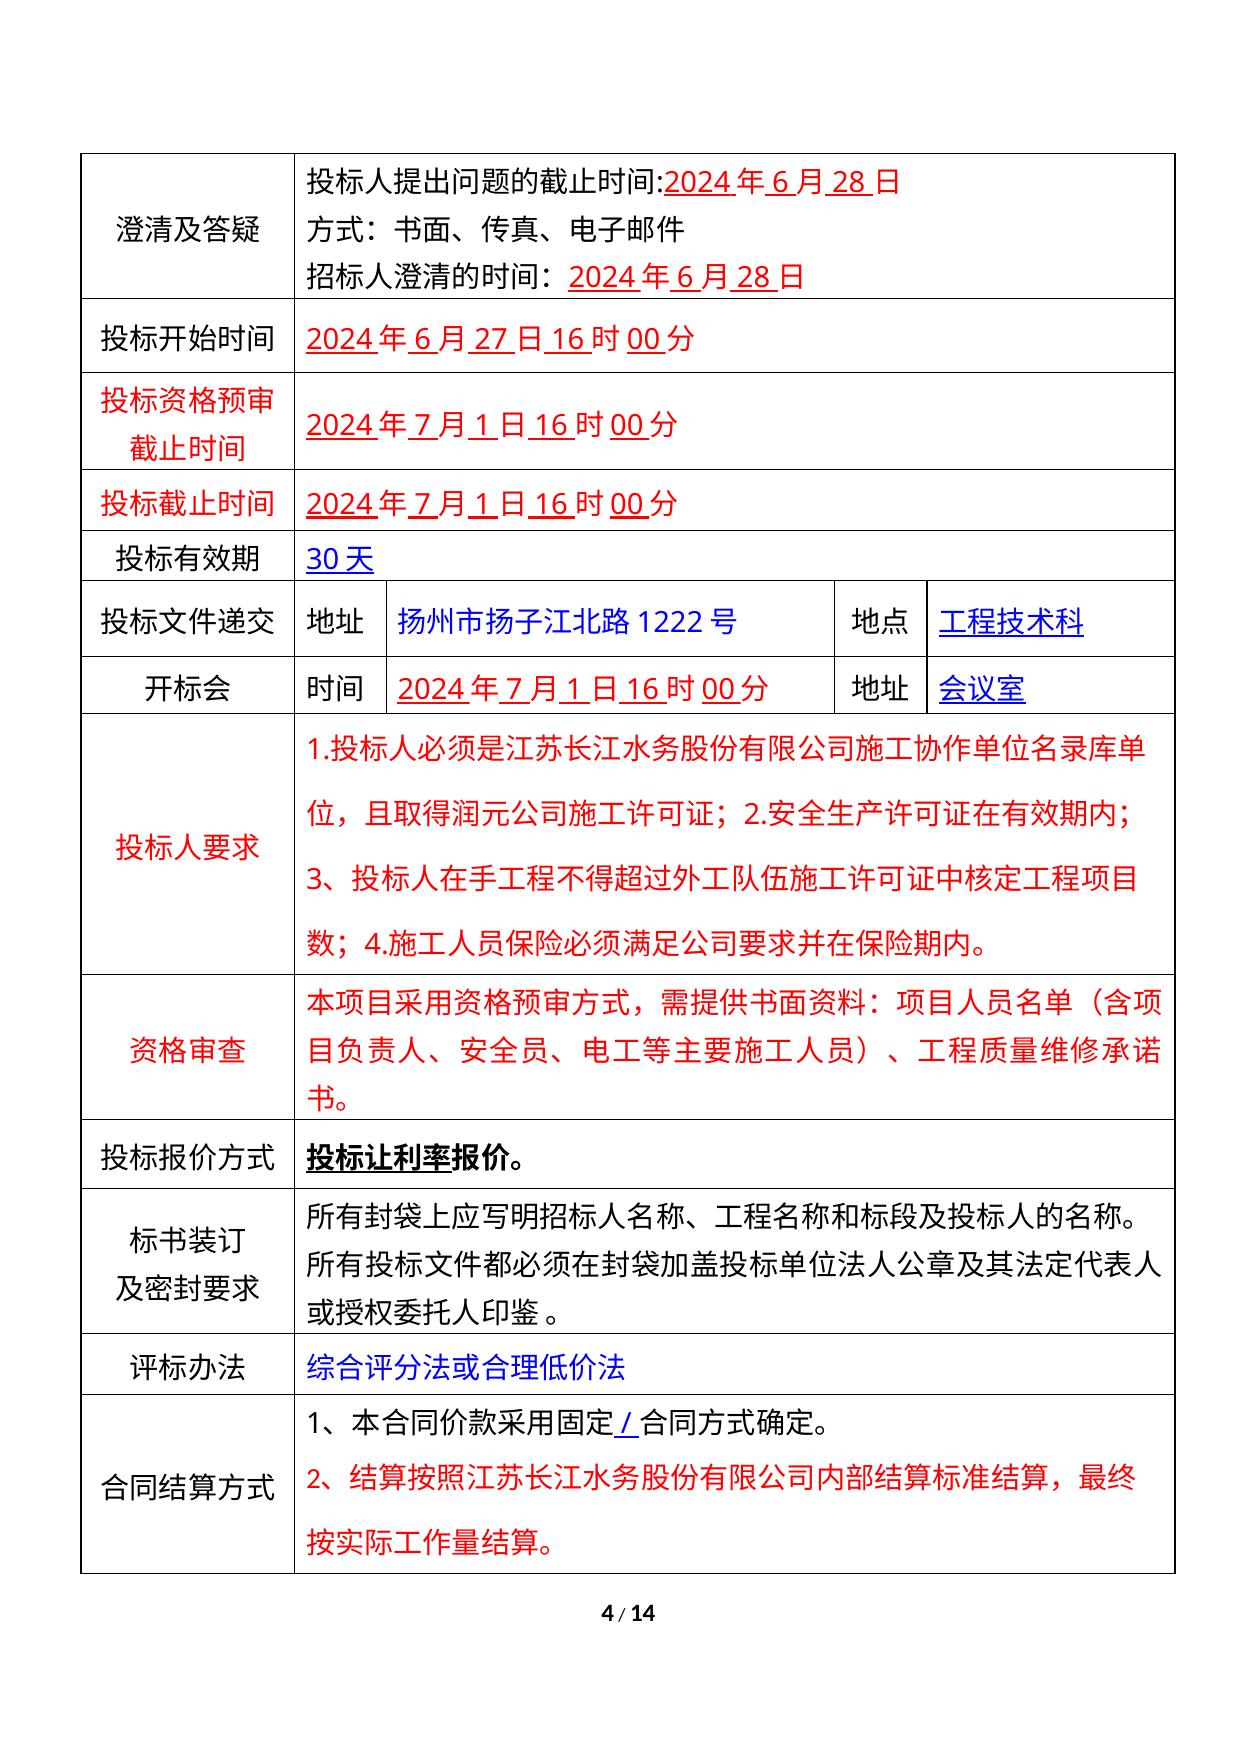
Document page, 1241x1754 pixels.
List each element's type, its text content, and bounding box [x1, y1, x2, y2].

table_cell 投标截止时间 [82, 470, 294, 529]
table_cell 1、本合同价款采用固定 / 合同方式确定。 2、结算按照江苏长江水务股份有限公司内部结算标准结算，最终按实际工作量结算。 [295, 1395, 1174, 1573]
table_cell 2024年 7 月 1 日 16 时00分 [295, 373, 1174, 469]
table_cell 澄清及答疑 [82, 154, 294, 297]
table_cell 评标办法 [82, 1334, 294, 1394]
table_cell 综合评分法或合理低价法 [295, 1334, 1174, 1394]
table_cell 1.投标人必须是江苏长江水务股份有限公司施工协作单位名录库单位，且取得润元公司施工许可证；2.安全生产许可证在有效期内；3、投标人在手工程不得超过外工队伍施工许可证中核定工程项目数；4.施工人员保险必须满足公司要求并在保险期内。 [295, 714, 1174, 974]
table_cell 地址 [295, 581, 386, 656]
table_cell 时间 [295, 657, 386, 713]
table_cell 投标人提出问题的截止时间:2024年 6 月 28 日 方式：书面、传真、电子邮件 招标人澄清的时间：2024年 6 月 28 日 [295, 154, 1174, 297]
table_cell 投标让利率报价。 [295, 1120, 1174, 1188]
table_cell 2024年 7 月 1 日 16 时00分 [387, 657, 834, 713]
table_cell 投标人要求 [82, 714, 294, 974]
table_cell 2024年 7 月 1 日 16 时00分 [295, 470, 1174, 529]
table_cell 所有封袋上应写明招标人名称、工程名称和标段及投标人的名称。 所有投标文件都必须在封袋加盖投标单位法人公章及其法定代表人或授权委托人印鉴 。 [295, 1189, 1174, 1333]
table_cell 会议室 [928, 657, 1174, 713]
table_cell 地址 [835, 657, 926, 713]
table_cell 投标资格预审截止时间 [82, 373, 294, 469]
table_cell 30天 [295, 531, 1174, 580]
table_cell 工程技术科 [928, 581, 1174, 656]
table_cell 2024年 6 月 27 日 16 时00分 [295, 299, 1174, 372]
table_cell 地点 [835, 581, 926, 656]
table_cell 投标有效期 [82, 531, 294, 580]
table_cell 资格审查 [82, 975, 294, 1119]
table_cell 标书装订 及密封要求 [82, 1189, 294, 1333]
table_cell 投标文件递交 [82, 581, 294, 656]
table_cell 投标开始时间 [82, 299, 294, 372]
table_cell 扬州市扬子江北路1222号 [387, 581, 834, 656]
table_cell 合同结算方式 [82, 1395, 294, 1573]
table_cell 开标会 [82, 657, 294, 713]
table_cell 投标报价方式 [82, 1120, 294, 1188]
table_cell 本项目采用资格预审方式，需提供书面资料：项目人员名单（含项目负责人、安全员、电工等主要施工人员）、工程质量维修承诺书。 [295, 975, 1174, 1119]
